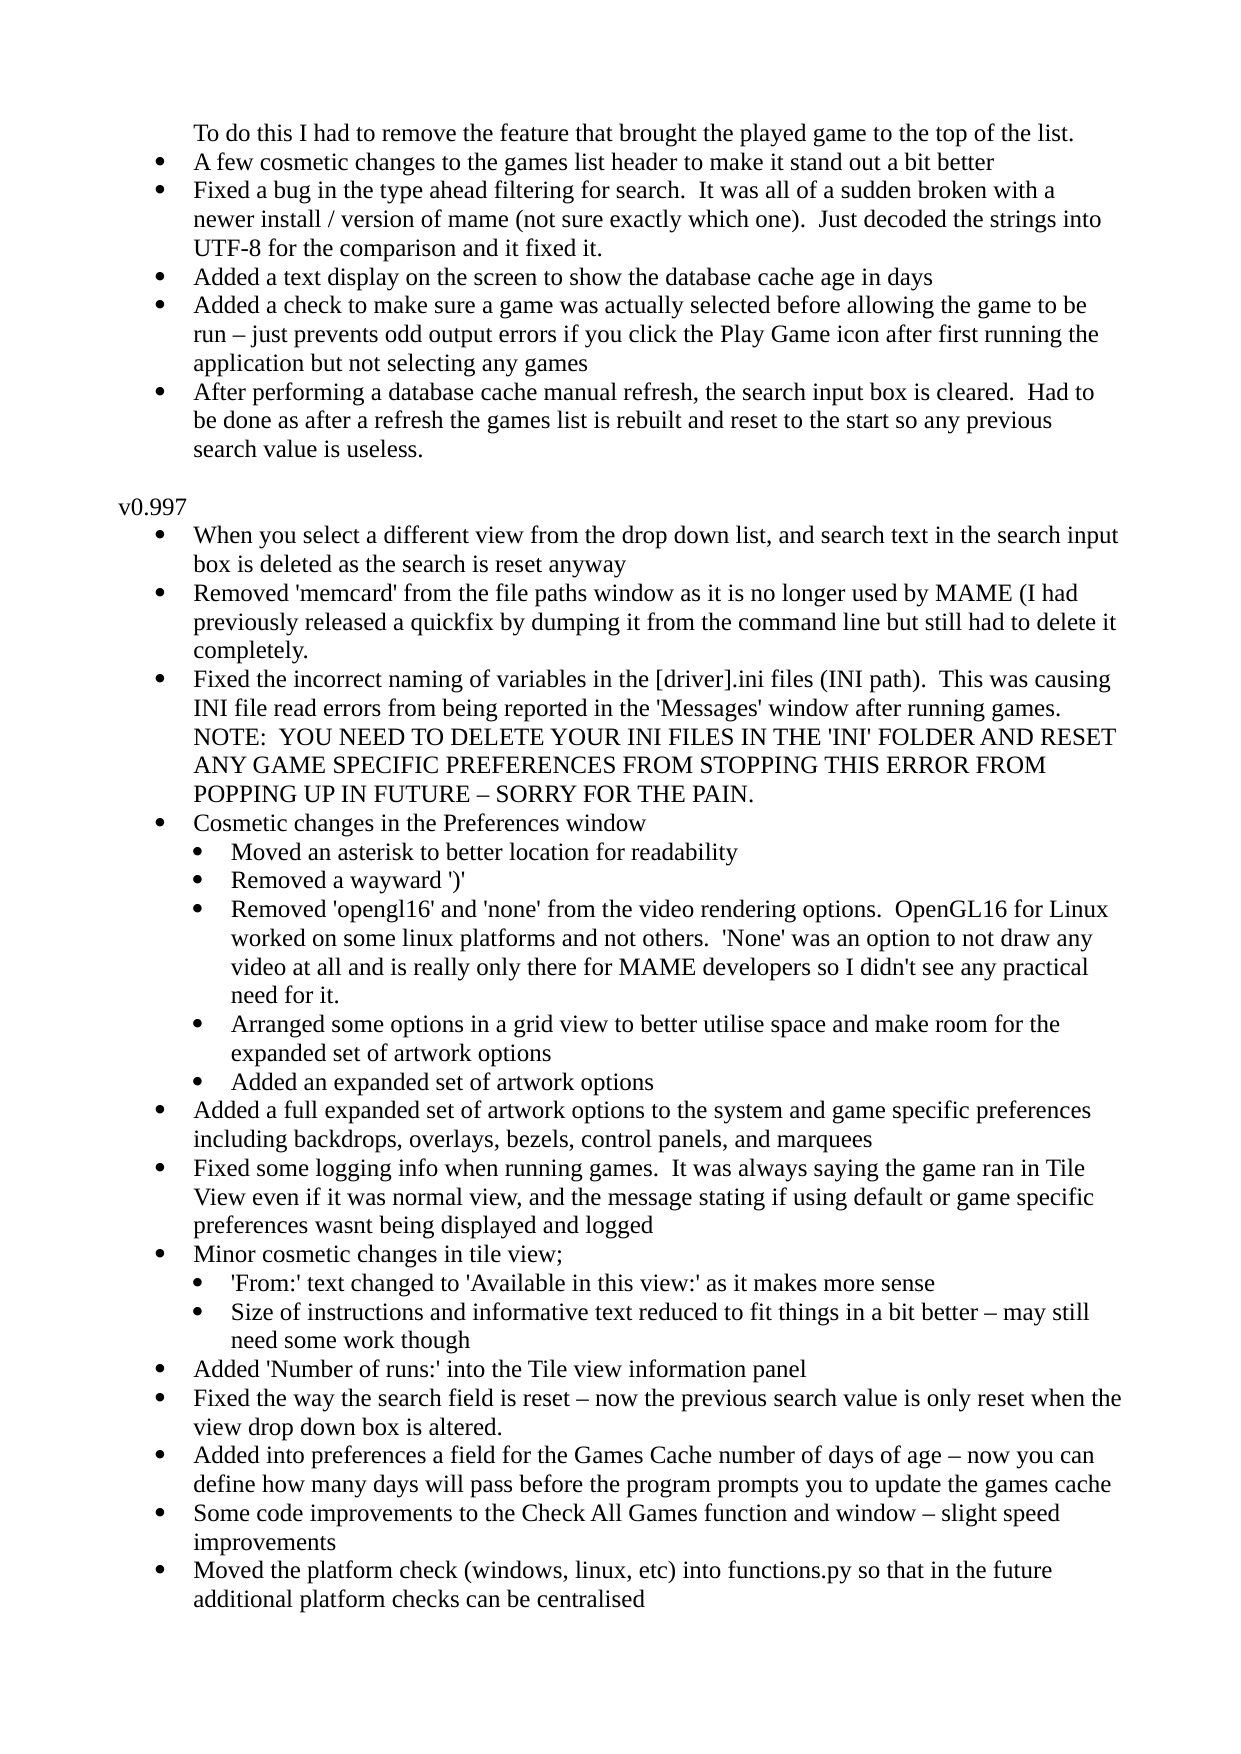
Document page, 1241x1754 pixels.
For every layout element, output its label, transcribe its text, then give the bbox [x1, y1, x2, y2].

list Added a text display on the screen to show the database cache age in days [156, 262, 1122, 291]
list Moved the platform check (windows, linux, etc) into functions.py so that in the future additional platform checks can be centralised [156, 1556, 1122, 1613]
list Fixed the incorrect naming of variables in the [driver].ini files (INI path). This was causing INI file read errors from being reported in the 'Messages' window after running games. NOTE: YOU NEED TO DELETE YOUR INI FILES IN THE 'INI' FOLDER AND RESET ANY GAME SPECIFIC PREFERENCES FROM STOPPING THIS ERROR FROM POPPING UP IN FUTURE – SORRY FOR THE PAIN. [156, 664, 1122, 808]
list 'From:' text changed to 'Available in this view:' as it makes more sense [193, 1268, 1122, 1297]
list Minor cosmetic changes in tile view; [156, 1239, 1122, 1268]
list Fixed the way the search field is reset – now the previous search value is only reset when the view drop down box is altered. [156, 1383, 1122, 1441]
list Fixed some logging info when running games. It was always saying the game ran in Tile View even if it was normal view, and the message stating if using default or game specific preferences wasnt being displayed and logged [156, 1153, 1122, 1239]
list Some code improvements to the Check All Games function and window – slight speed improvements [156, 1498, 1122, 1556]
list Removed 'opengl16' and 'none' from the video rendering options. OpenGL16 for Linux worked on some linux platforms and not others. 'None' was an option to not draw any video at all and is really only there for MAME developers so I didn't see any practical need for it. [193, 894, 1122, 1009]
list Fixed a bug in the type ahead filtering for search. It was all of a sudden broken with a newer install / version of mame (not sure exactly which one). Just decoded the strings into UTF-8 for the comparison and it fixed it. [156, 176, 1122, 262]
list Arranged some options in a grid view to better utilise space and make room for the expanded set of artwork options [193, 1009, 1122, 1067]
list After performing a database cache manual refresh, the search input box is cleared. Had to be done as after a refresh the games list is rebuilt and reset to the start so any previous search value is useless. [156, 377, 1122, 463]
list Added a check to make sure a game was actually selected before allowing the game to be run – just prevents odd output errors if you click the Play Game icon after first running the application but not selecting any games [156, 291, 1122, 377]
list Added a full expanded set of artwork options to the system and game specific preferences including backdrops, overlays, bezels, control panels, and marquees [156, 1096, 1122, 1153]
list Added an expanded set of artwork options [193, 1067, 1122, 1096]
text v0.997 [118, 492, 1122, 521]
list Removed a wayward ')' [193, 866, 1122, 894]
list Removed 'memcard' from the file paths window as it is no longer used by MAME (I had previously released a quickfix by dumping it from the command line but still had to delete it completely. [156, 578, 1122, 664]
list When you select a different view from the drop down list, and search text in the search input box is deleted as the search is reset anyway [156, 521, 1122, 578]
list Size of instructions and informative text reduced to fit things in a bit better – may still need some work though [193, 1297, 1122, 1354]
list Cosmetic changes in the Preferences window [156, 808, 1122, 837]
list Added into preferences a field for the Games Cache number of days of age – now you can define how many days will pass before the program prompts you to update the games cache [156, 1441, 1122, 1498]
list A few cosmetic changes to the games list header to make it stand out a bit better [156, 147, 1122, 176]
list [156, 118, 1122, 147]
list Added 'Number of runs:' into the Tile view information panel [156, 1354, 1122, 1383]
list Moved an asterisk to better location for readability [193, 837, 1122, 866]
